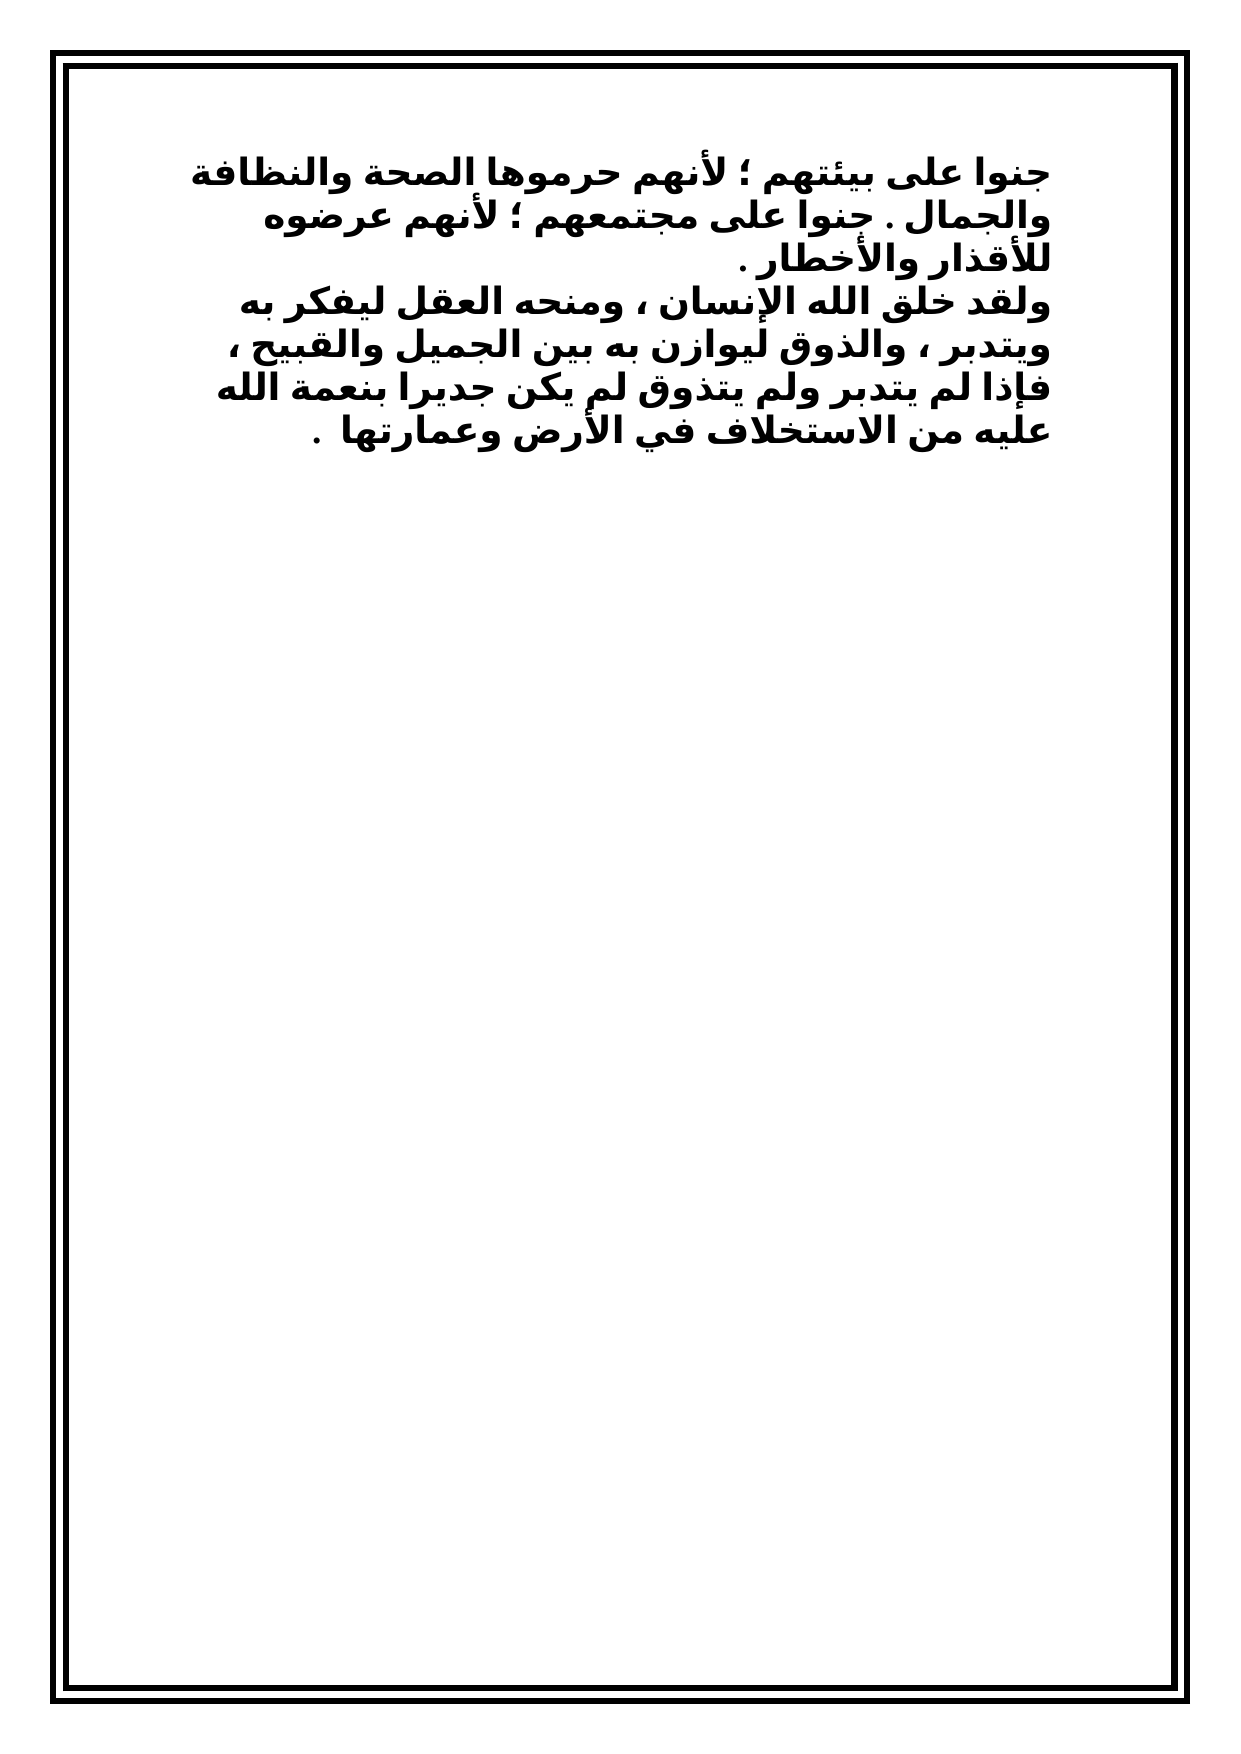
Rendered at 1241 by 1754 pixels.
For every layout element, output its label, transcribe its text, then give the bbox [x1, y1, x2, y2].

text ولقد خلق الله الإنسان ، ومنحه العقل ليفكر به ويتدبر ، والذوق ليوازن به بين الجميل والقبيح ، فإذا لم يتدبر ولم يتذوق لم يكن جديرا بنعمة الله عليه من الاستخلاف في الأرض وعمارتها . [187, 279, 1053, 452]
text جنوا على بيئتهم ؛ لأنهم حرموها الصحة والنظافة والجمال . جنوا على مجتمعهم ؛ لأنهم عرضوه للأقذار والأخطار . [187, 150, 1053, 279]
